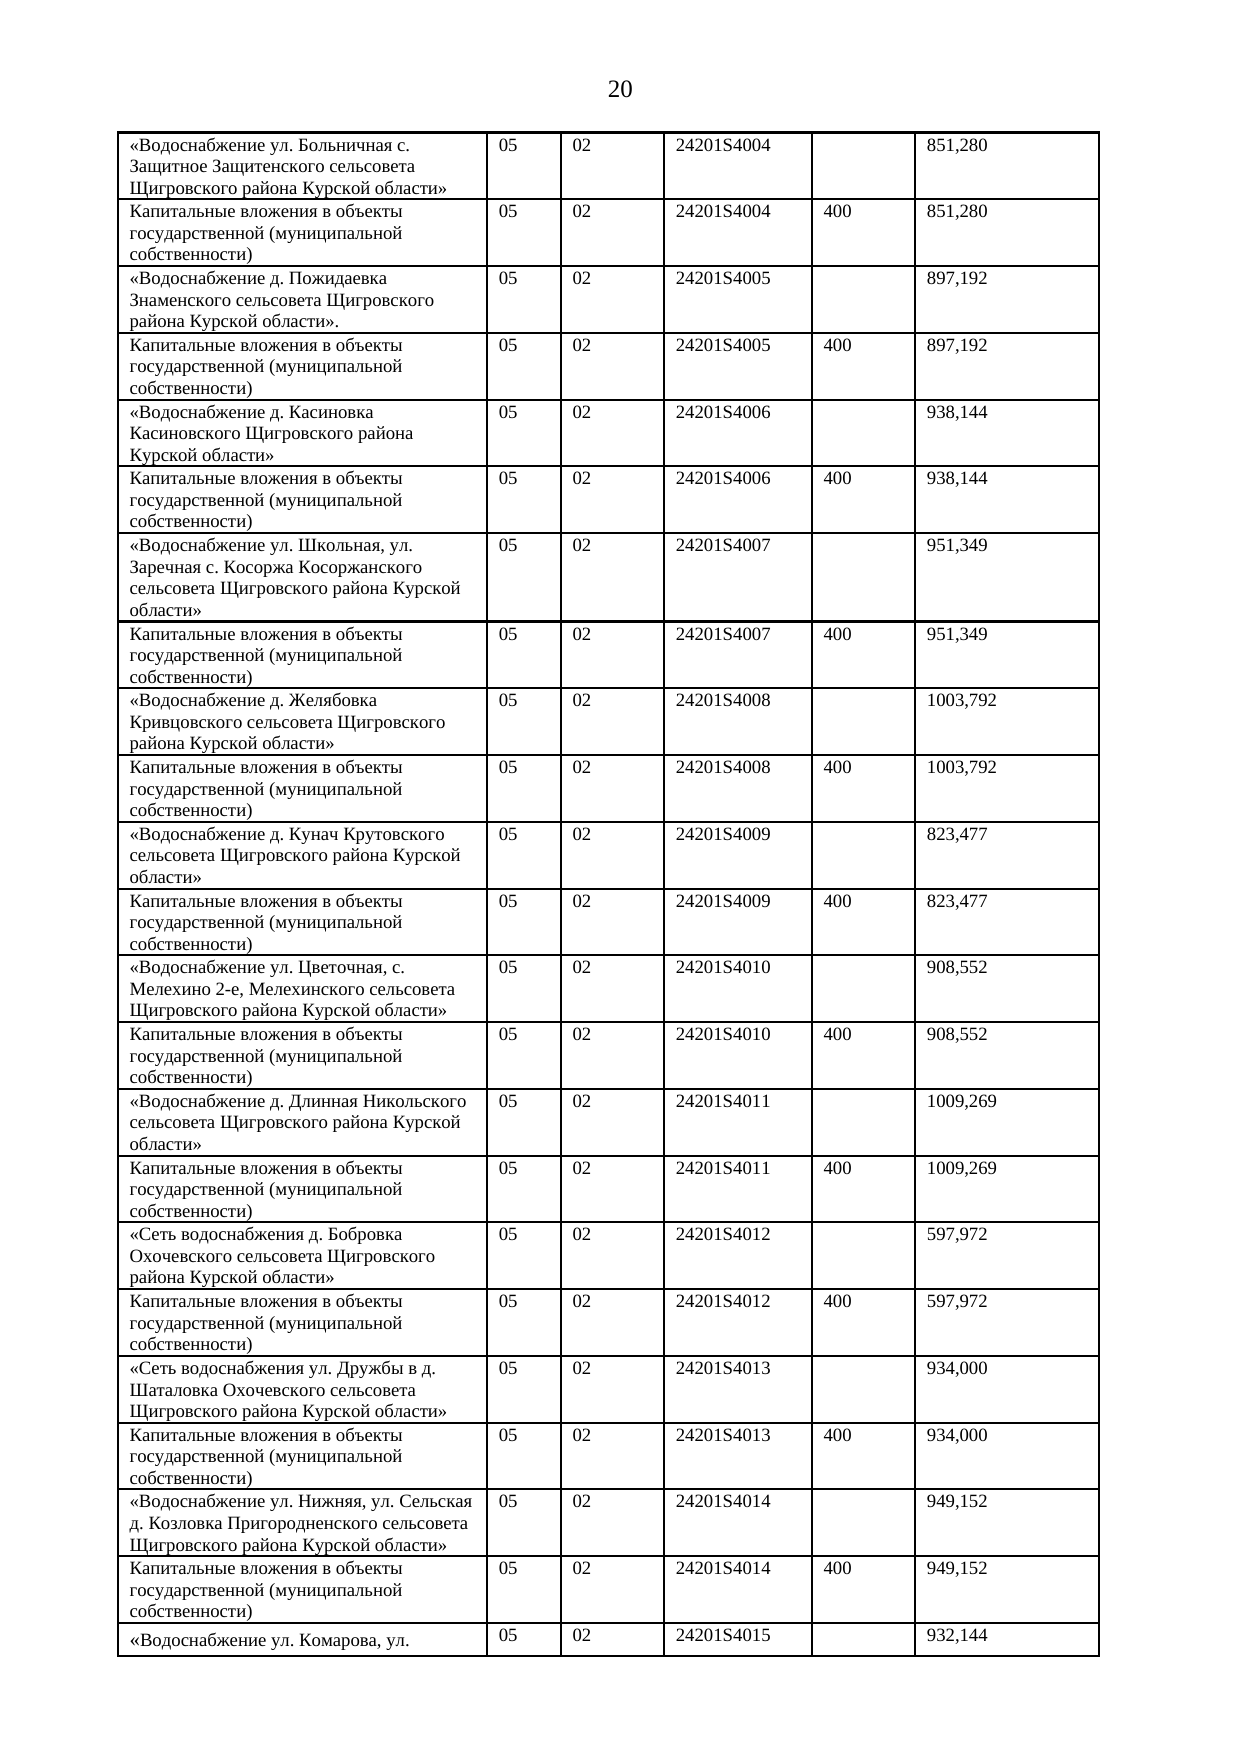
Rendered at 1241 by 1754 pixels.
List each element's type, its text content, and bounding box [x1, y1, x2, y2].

table_cell 897,192 [916, 334, 1098, 398]
table_cell 400 [813, 1557, 914, 1622]
table_cell 24201S4008 [665, 756, 811, 821]
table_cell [119, 200, 486, 265]
table_cell 24201S4009 [665, 823, 811, 887]
table_cell 05 [488, 1090, 560, 1154]
table_cell 951,349 [916, 623, 1098, 687]
table_cell [813, 1357, 914, 1422]
table_cell 597,972 [916, 1290, 1098, 1355]
table_cell [813, 1490, 914, 1555]
table_cell 938,144 [916, 467, 1098, 532]
table_cell 1009,269 [916, 1090, 1098, 1154]
table_cell [813, 823, 914, 887]
table_cell 934,000 [916, 1357, 1098, 1422]
table_cell 24201S4012 [665, 1290, 811, 1355]
table_cell 05 [488, 134, 560, 198]
table_cell Капитальные вложения в объекты государственной (муниципальной собственности) [119, 623, 486, 687]
table_cell 05 [488, 756, 560, 821]
table_cell 949,152 [916, 1557, 1098, 1622]
table_cell 05 [488, 1290, 560, 1355]
table_cell 02 [562, 267, 663, 332]
table_cell [813, 401, 914, 465]
table_cell 1003,792 [916, 756, 1098, 821]
table_cell 02 [562, 1357, 663, 1422]
table_cell Капитальные вложения в объекты государственной (муниципальной собственности) [119, 334, 486, 398]
table_cell 949,152 [916, 1490, 1098, 1555]
table_cell 02 [562, 1290, 663, 1355]
table_cell [813, 134, 914, 198]
table_cell 02 [562, 1557, 663, 1622]
table_cell 05 [488, 200, 560, 265]
table_cell 400 [813, 1157, 914, 1221]
table_cell Капитальные вложения в объекты государственной (муниципальной собственности) [119, 890, 486, 954]
table_cell Капитальные вложения в объекты государственной (муниципальной собственности) [119, 1424, 486, 1488]
table_cell 24201S4013 [665, 1357, 811, 1422]
table_cell 400 [813, 1023, 914, 1088]
table_cell 938,144 [916, 401, 1098, 465]
table_cell 24201S4013 [665, 1424, 811, 1488]
table_cell 934,000 [916, 1424, 1098, 1488]
table_cell 02 [562, 689, 663, 754]
table_cell 05 [488, 1357, 560, 1422]
table_cell «Водоснабжение д. Касиновка Касиновского Щигровского района Курской области» [119, 401, 486, 465]
table_cell [813, 1090, 914, 1154]
table_cell 24201S4007 [665, 623, 811, 687]
table_cell Капитальные вложения в объекты государственной (муниципальной собственности) [119, 1290, 486, 1355]
table_cell 05 [488, 1557, 560, 1622]
table_cell [813, 1624, 914, 1655]
table_cell 24201S4005 [665, 334, 811, 398]
table_cell 05 [488, 890, 560, 954]
table_cell 24201S4008 [665, 689, 811, 754]
table_cell 02 [562, 1424, 663, 1488]
table_cell 24201S4014 [665, 1490, 811, 1555]
table_cell 400 [813, 334, 914, 398]
table_cell 1003,792 [916, 689, 1098, 754]
table_cell 24201S4011 [665, 1157, 811, 1221]
table_cell 02 [562, 1624, 663, 1655]
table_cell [119, 1557, 486, 1622]
table_cell 24201S4006 [665, 401, 811, 465]
table_cell Капитальные вложения в объекты государственной (муниципальной собственности) [119, 467, 486, 532]
table_cell 1009,269 [916, 1157, 1098, 1221]
table_cell 05 [488, 1490, 560, 1555]
table_cell 02 [562, 401, 663, 465]
table_cell 932,144 [916, 1624, 1098, 1655]
table_cell «Сеть водоснабжения ул. Дружбы в д. Шаталовка Охочевского сельсовета Щигровского района Курской области» [119, 1357, 486, 1422]
table_cell 02 [562, 467, 663, 532]
table_cell 823,477 [916, 890, 1098, 954]
table_cell 02 [562, 1023, 663, 1088]
table_cell «Водоснабжение ул. Нижняя, ул. Сельская д. Козловка Пригородненского сельсовета Щигровского района Курской области» [119, 1490, 486, 1555]
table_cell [119, 1624, 486, 1655]
table_cell 02 [562, 200, 663, 265]
table_cell 24201S4009 [665, 890, 811, 954]
table_cell 951,349 [916, 534, 1098, 620]
table_cell «Водоснабжение ул. Цветочная, с. Мелехино 2-е, Мелехинского сельсовета Щигровского района Курской области» [119, 956, 486, 1021]
table_cell 400 [813, 200, 914, 265]
table_cell 05 [488, 534, 560, 620]
table_cell [813, 1223, 914, 1288]
table_cell 24201S4010 [665, 1023, 811, 1088]
table_cell [813, 956, 914, 1021]
table_cell 05 [488, 956, 560, 1021]
table_cell 05 [488, 623, 560, 687]
table_cell 05 [488, 1023, 560, 1088]
table_cell Капитальные вложения в объекты государственной (муниципальной собственности) [119, 1157, 486, 1221]
table_cell Капитальные вложения в объекты государственной (муниципальной собственности) [119, 1023, 486, 1088]
table_cell 02 [562, 623, 663, 687]
table_cell 24201S4004 [665, 134, 811, 198]
table_cell «Сеть водоснабжения д. Бобровка Охочевского сельсовета Щигровского района Курской области» [119, 1223, 486, 1288]
table_cell 05 [488, 401, 560, 465]
table_cell 02 [562, 1157, 663, 1221]
table_cell 24201S4011 [665, 1090, 811, 1154]
table_cell «Водоснабжение ул. Школьная, ул. Заречная с. Косоржа Косоржанского сельсовета Щигровского района Курской области» [119, 534, 486, 620]
table_cell 02 [562, 1090, 663, 1154]
table_cell 05 [488, 689, 560, 754]
table_cell 24201S4015 [665, 1624, 811, 1655]
table_cell [813, 689, 914, 754]
table_cell 400 [813, 467, 914, 532]
table_cell «Водоснабжение д. Пожидаевка Знаменского сельсовета Щигровского района Курской области». [119, 267, 486, 332]
table_cell 823,477 [916, 823, 1098, 887]
table_cell 400 [813, 623, 914, 687]
table_cell 24201S4005 [665, 267, 811, 332]
table_cell 05 [488, 1157, 560, 1221]
table_cell 05 [488, 1424, 560, 1488]
table_cell 400 [813, 1424, 914, 1488]
table_cell «Водоснабжение ул. Больничная с. Защитное Защитенского сельсовета Щигровского района Курской области» [119, 134, 486, 198]
table_cell 02 [562, 756, 663, 821]
table_cell 851,280 [916, 134, 1098, 198]
table_cell 908,552 [916, 1023, 1098, 1088]
table_cell 05 [488, 1223, 560, 1288]
table_cell 24201S4007 [665, 534, 811, 620]
table_cell 02 [562, 823, 663, 887]
table_cell 400 [813, 890, 914, 954]
table_cell «Водоснабжение д. Кунач Крутовского сельсовета Щигровского района Курской области» [119, 823, 486, 887]
table_cell 897,192 [916, 267, 1098, 332]
table_cell 05 [488, 267, 560, 332]
table_cell «Водоснабжение д. Желябовка Кривцовского сельсовета Щигровского района Курской области» [119, 689, 486, 754]
table_cell 02 [562, 334, 663, 398]
table_cell 02 [562, 1490, 663, 1555]
table_cell 24201S4006 [665, 467, 811, 532]
table_cell 05 [488, 334, 560, 398]
table_cell 02 [562, 1223, 663, 1288]
table_cell 851,280 [916, 200, 1098, 265]
table_cell 24201S4014 [665, 1557, 811, 1622]
table_cell Капитальные вложения в объекты государственной (муниципальной собственности) [119, 756, 486, 821]
table_cell 02 [562, 534, 663, 620]
table_cell 02 [562, 890, 663, 954]
table_cell 400 [813, 756, 914, 821]
table_cell [813, 534, 914, 620]
table_cell 05 [488, 467, 560, 532]
table_cell «Водоснабжение д. Длинная Никольского сельсовета Щигровского района Курской области» [119, 1090, 486, 1154]
table_cell 597,972 [916, 1223, 1098, 1288]
table_cell 400 [813, 1290, 914, 1355]
table_cell 05 [488, 823, 560, 887]
table_cell 05 [488, 1624, 560, 1655]
table_cell 02 [562, 134, 663, 198]
table_cell [813, 267, 914, 332]
table_cell 24201S4010 [665, 956, 811, 1021]
table_cell 24201S4012 [665, 1223, 811, 1288]
table_cell 24201S4004 [665, 200, 811, 265]
table_cell 02 [562, 956, 663, 1021]
table_cell 908,552 [916, 956, 1098, 1021]
